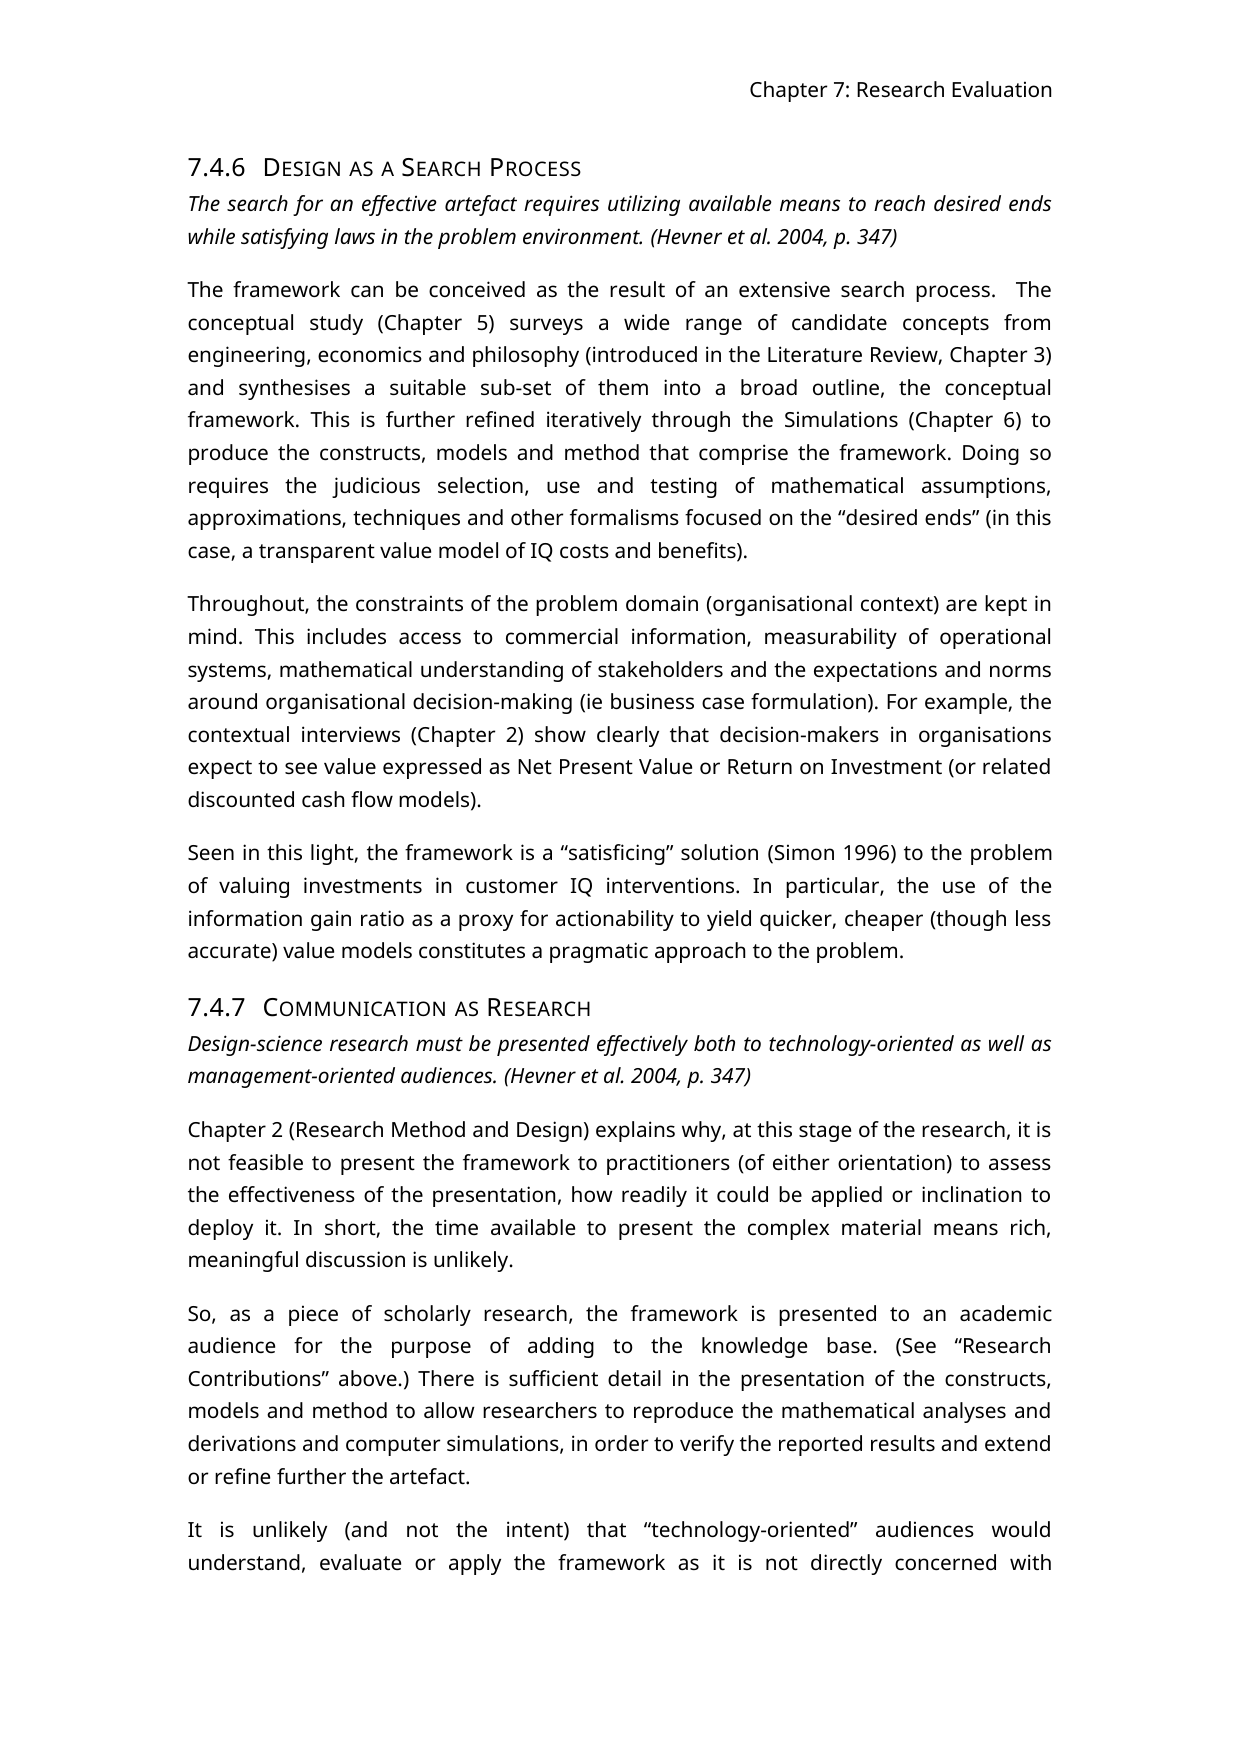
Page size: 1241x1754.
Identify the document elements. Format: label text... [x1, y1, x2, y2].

text Throughout, the constraints of the problem domain (organisational context) are kept in mind. This includes access to commercial information, measurability of operational systems, mathematical understanding of stakeholders and the expectations and norms around organisational decision-making (ie business case formulation). For example, the contextual interviews (Chapter 2) show clearly that decision-makers in organisations expect to see value expressed as Net Present Value or Return on Investment (or related discounted cash flow models). [187, 589, 1053, 813]
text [187, 1515, 1053, 1576]
subtitle Design as a Search Process [187, 150, 1053, 184]
text So, as a piece of scholarly research, the framework is presented to an academic audience for the purpose of adding to the knowledge base. (See “Research Contributions” above.) There is sufficient detail in the presentation of the constructs, models and method to allow researchers to reproduce the mathematical analyses and derivations and computer simulations, in order to verify the reported results and extend or refine further the artefact. [187, 1299, 1053, 1490]
text The search for an effective artefact requires utilizing available means to reach desired ends while satisfying laws in the problem environment. (Hevner et al. 2004, p. 347) [187, 189, 1053, 250]
text Seen in this light, the framework is a “satisficing” solution (Simon 1996) to the problem of valuing investments in customer IQ interventions. In particular, the use of the information gain ratio as a proxy for actionability to yield quicker, cheaper (though less accurate) value models constitutes a pragmatic approach to the problem. [187, 838, 1053, 965]
text The framework can be conceived as the result of an extensive search process. The conceptual study (Chapter 5) surveys a wide range of candidate concepts from engineering, economics and philosophy (introduced in the Literature Review, Chapter 3) and synthesises a suitable sub-set of them into a broad outline, the conceptual framework. This is further refined iteratively through the Simulations (Chapter 6) to produce the constructs, models and method that comprise the framework. Doing so requires the judicious selection, use and testing of mathematical assumptions, approximations, techniques and other formalisms focused on the “desired ends” (in this case, a transparent value model of IQ costs and benefits). [187, 275, 1053, 564]
subtitle Communication as Research [187, 990, 1053, 1024]
text Chapter 2 (Research Method and Design) explains why, at this stage of the research, it is not feasible to present the framework to practitioners (of either orientation) to assess the effectiveness of the presentation, how readily it could be applied or inclination to deploy it. In short, the time available to present the complex material means rich, meaningful discussion is unlikely. [187, 1115, 1053, 1274]
text Design-science research must be presented effectively both to technology-oriented as well as management-oriented audiences. (Hevner et al. 2004, p. 347) [187, 1029, 1053, 1090]
